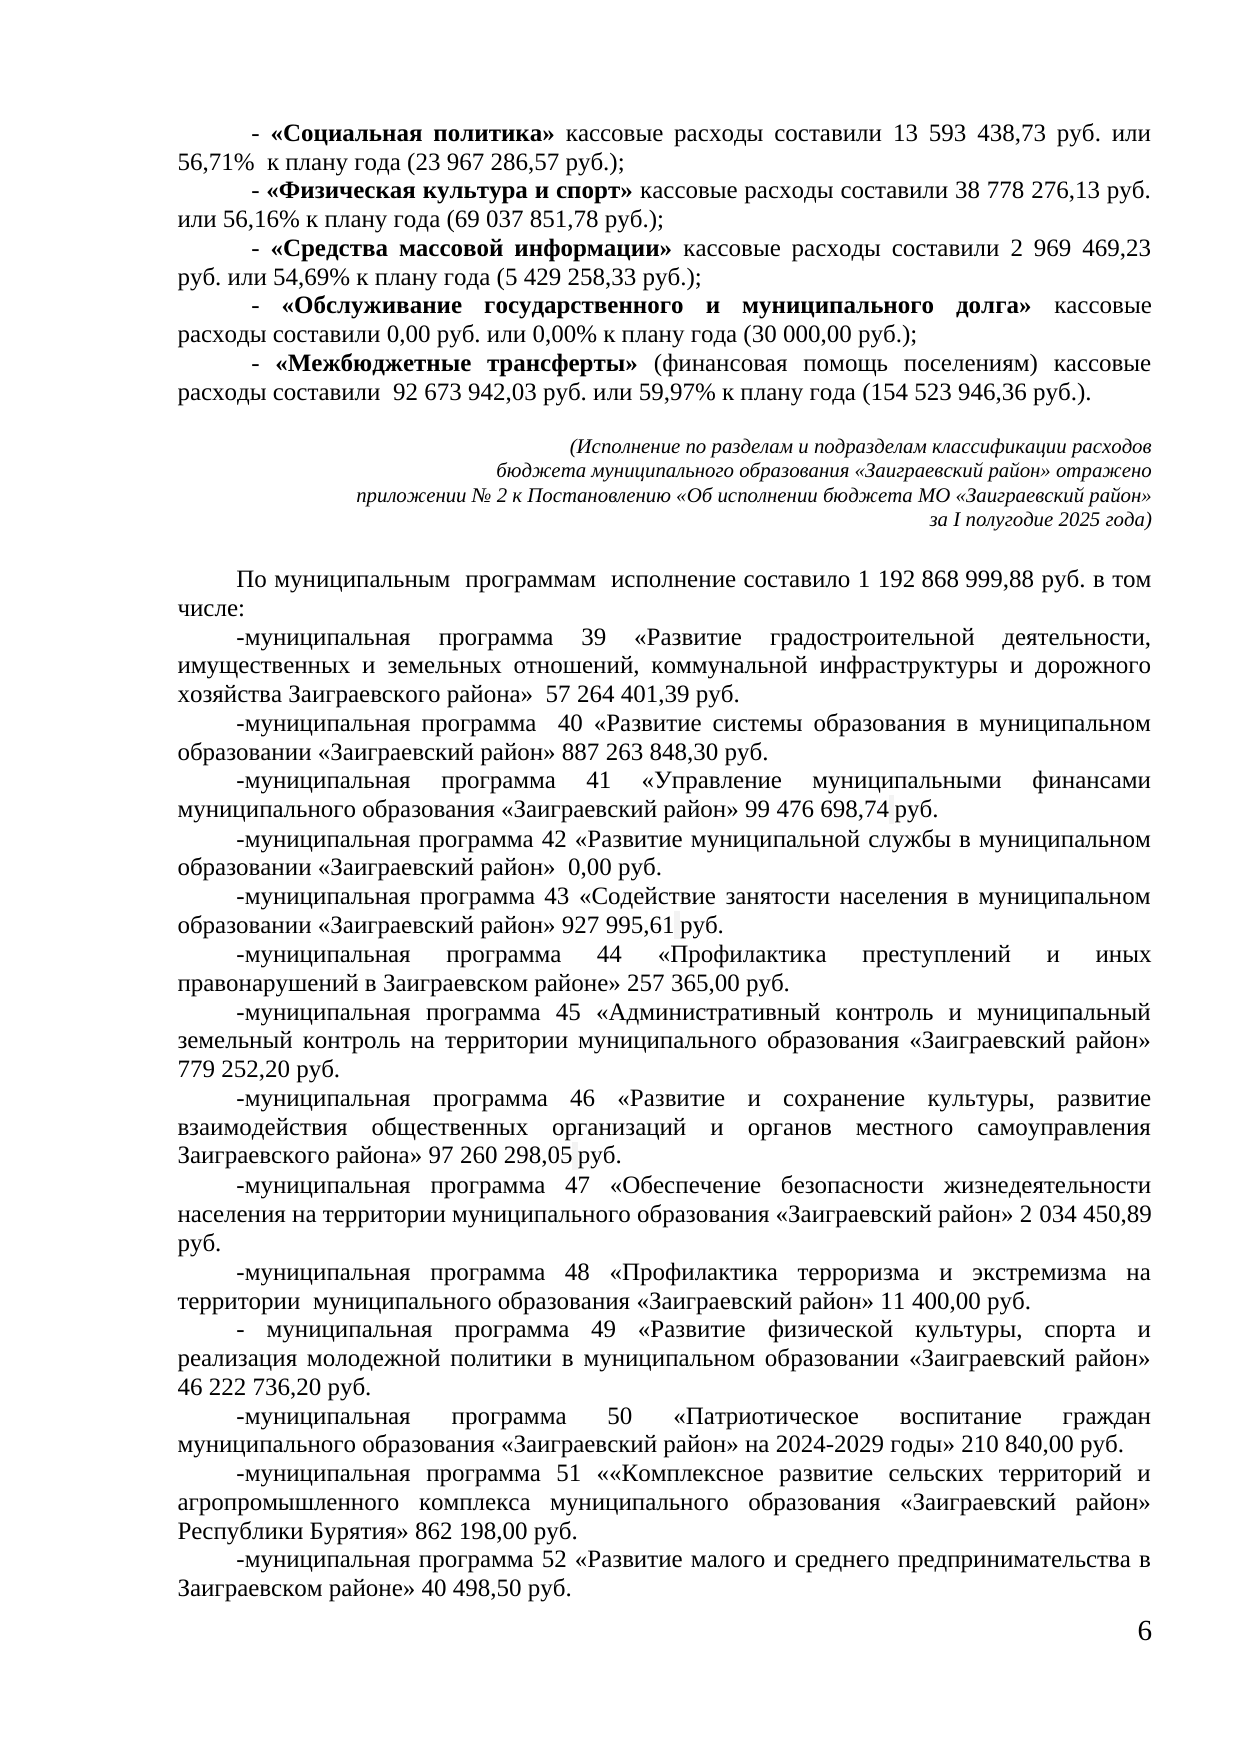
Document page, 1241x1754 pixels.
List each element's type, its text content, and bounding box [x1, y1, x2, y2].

text - «Физическая культура и спорт» кассовые расходы составили 38 778 276,13 руб. или 56,16% к плану года (69 037 851,78 руб.); [177, 176, 1152, 233]
text -муниципальная программа 51 ««Комплексное развитие сельских территорий и агропромышленного комплекса муниципального образования «Заиграевский район» Республики Бурятия» 862 198,00 руб. [177, 1458, 1152, 1544]
text -муниципальная программа 43 «Содействие занятости населения в муниципальном образовании «Заиграевский район» 927 995,61 руб. [177, 881, 1152, 939]
text -муниципальная программа 48 «Профилактика терроризма и экстремизма на территории муниципального образования «Заиграевский район» 11 400,00 руб. [177, 1257, 1152, 1314]
text -муниципальная программа 42 «Развитие муниципальной службы в муниципальном образовании «Заиграевский район» 0,00 руб. [177, 824, 1152, 881]
text -муниципальная программа 45 «Административный контроль и муниципальный земельный контроль на территории муниципального образования «Заиграевский район» 779 252,20 руб. [177, 997, 1152, 1083]
text - муниципальная программа 49 «Развитие физической культуры, спорта и реализация молодежной политики в муниципальном образовании «Заиграевский район» 46 222 736,20 руб. [177, 1314, 1152, 1401]
text -муниципальная программа 41 «Управление муниципальными финансами муниципального образования «Заиграевский район» 99 476 698,74 руб. [177, 765, 1152, 824]
text По муниципальным программам исполнение составило 1 192 868 999,88 руб. в том числе: [177, 564, 1152, 622]
text (Исполнение по разделам и подразделам классификации расходов [177, 434, 1152, 458]
text -муниципальная программа 52 «Развитие малого и среднего предпринимательства в Заиграевском районе» 40 498,50 руб. [177, 1544, 1152, 1602]
text -муниципальная программа 46 «Развитие и сохранение культуры, развитие взаимодействия общественных организаций и органов местного самоуправления Заиграевского района» 97 260 298,05 руб. [177, 1083, 1152, 1170]
text - «Обслуживание государственного и муниципального долга» кассовые расходы составили 0,00 руб. или 0,00% к плану года (30 000,00 руб.); [177, 291, 1152, 348]
text - «Межбюджетные трансферты» (финансовая помощь поселениям) кассовые расходы составили 92 673 942,03 руб. или 59,97% к плану года (154 523 946,36 руб.). [177, 348, 1152, 406]
text - «Средства массовой информации» кассовые расходы составили 2 969 469,23 руб. или 54,69% к плану года (5 429 258,33 руб.); [177, 233, 1152, 291]
text -муниципальная программа 39 «Развитие градостроительной деятельности, имущественных и земельных отношений, коммунальной инфраструктуры и дорожного хозяйства Заиграевского района» 57 264 401,39 руб. [177, 622, 1152, 708]
text бюджета муниципального образования «Заиграевский район» отражено [177, 458, 1152, 482]
text приложении № 2 к Постановлению «Об исполнении бюджета МО «Заиграевский район» [177, 482, 1152, 507]
text - «Социальная политика» кассовые расходы составили 13 593 438,73 руб. или 56,71% к плану года (23 967 286,57 руб.); [177, 118, 1152, 176]
text -муниципальная программа 47 «Обеспечение безопасности жизнедеятельности населения на территории муниципального образования «Заиграевский район» 2 034 450,89 руб. [177, 1170, 1152, 1257]
text за I полугодие 2025 года) [177, 507, 1152, 531]
text -муниципальная программа 44 «Профилактика преступлений и иных правонарушений в Заиграевском районе» 257 365,00 руб. [177, 939, 1152, 997]
text -муниципальная программа 50 «Патриотическое воспитание граждан муниципального образования «Заиграевский район» на 2024-2029 годы» 210 840,00 руб. [177, 1401, 1152, 1458]
text -муниципальная программа 40 «Развитие системы образования в муниципальном образовании «Заиграевский район» 887 263 848,30 руб. [177, 708, 1152, 765]
